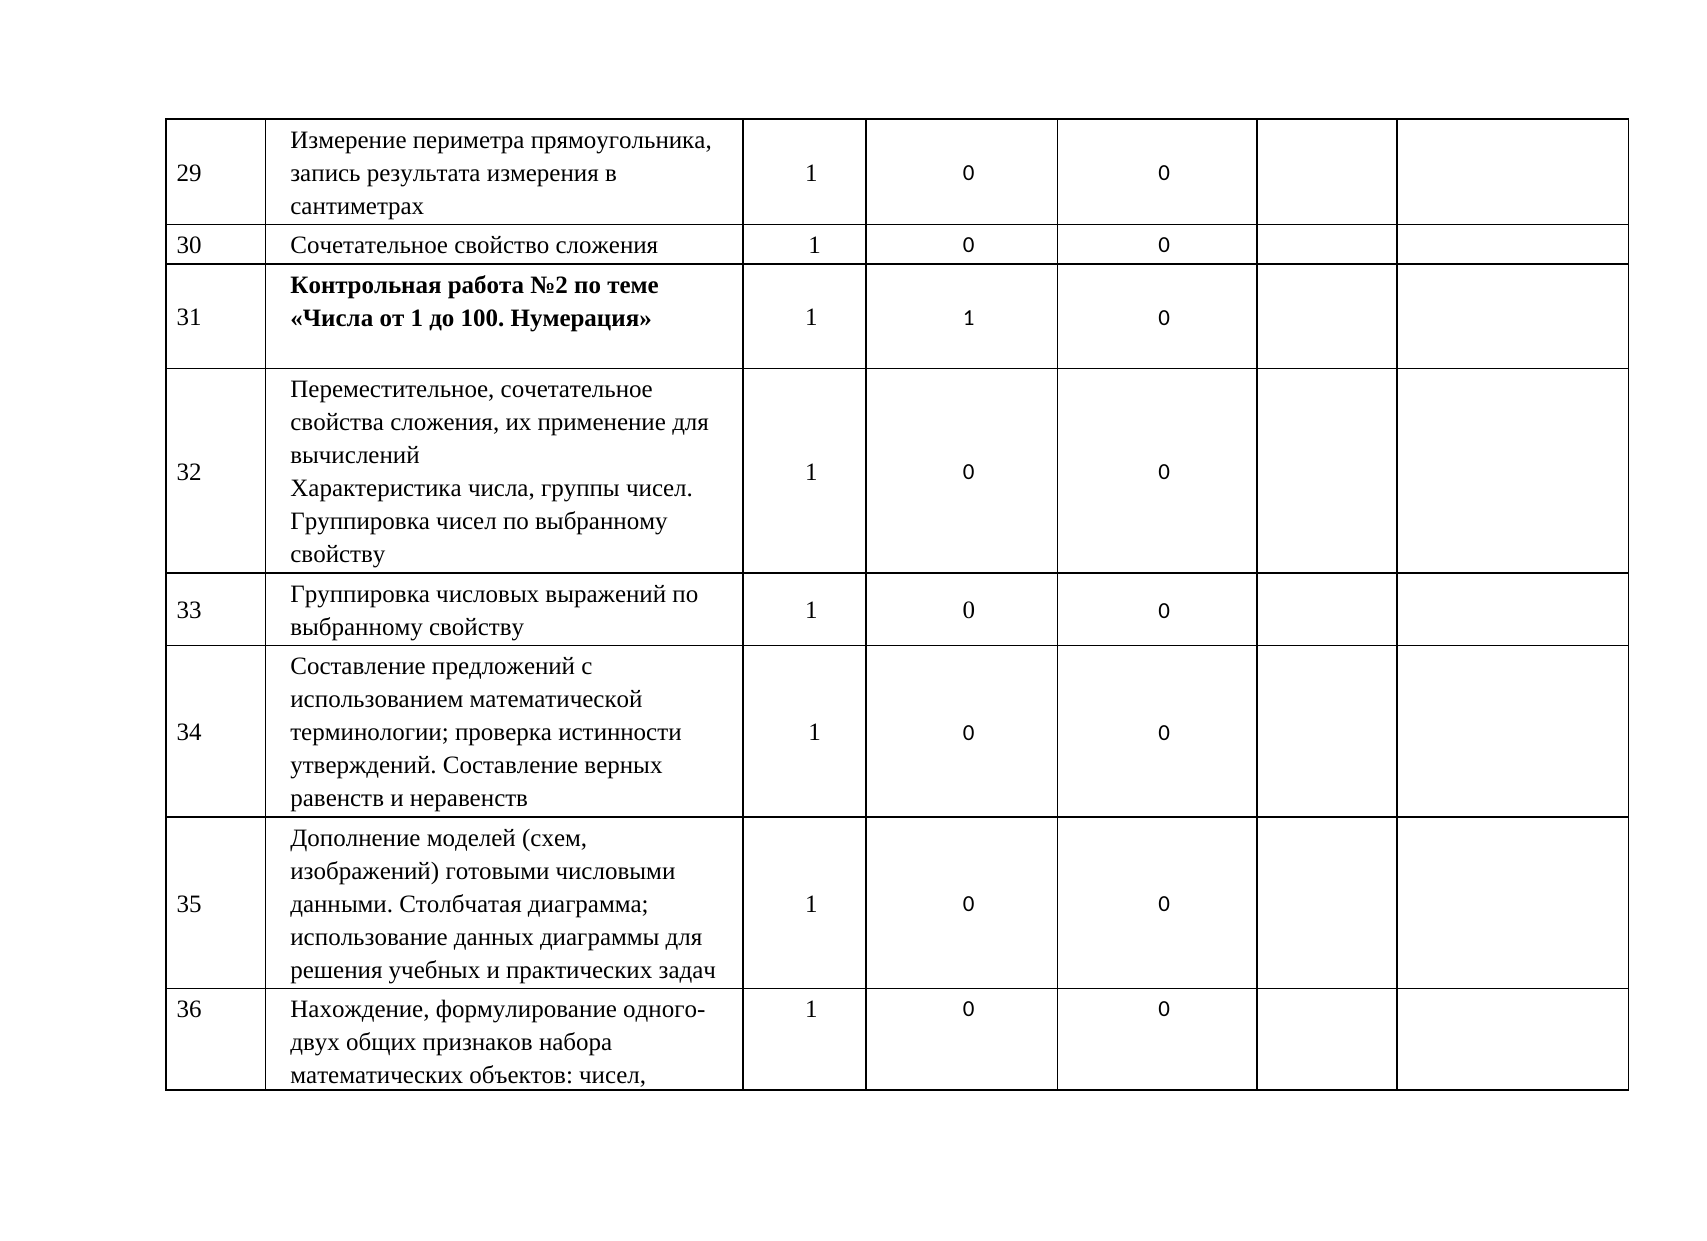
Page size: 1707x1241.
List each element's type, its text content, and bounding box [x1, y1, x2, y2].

table_cell 0 [867, 574, 1057, 644]
table_cell Измерение периметра прямоугольника, запись результата измерения в сантиметрах [266, 120, 742, 223]
table_cell 1 [867, 265, 1057, 368]
table_cell 0 [1058, 989, 1256, 1089]
table_cell Дополнение моделей (схем, изображений) готовыми числовыми данными. Столбчатая диаграмма; использование данных диаграммы для решения учебных и практических задач [266, 818, 742, 987]
table_cell 1 [744, 265, 865, 368]
table_cell 0 [867, 989, 1057, 1089]
table_cell [1398, 818, 1628, 987]
table_cell 1 [744, 120, 865, 223]
table_cell 1 [744, 225, 865, 263]
table_cell 0 [1058, 574, 1256, 644]
table_cell 1 [744, 574, 865, 644]
table_cell 0 [867, 646, 1057, 816]
table_cell [1398, 120, 1628, 223]
table_cell Группировка числовых выражений по выбранному свойству [266, 574, 742, 644]
table_cell [1258, 265, 1396, 368]
table_cell 1 [744, 646, 865, 816]
table_cell 33 [167, 574, 265, 644]
table_cell [1398, 989, 1628, 1089]
table_cell 0 [1058, 369, 1256, 572]
table_cell 1 [744, 369, 865, 572]
table_cell [1258, 646, 1396, 816]
table_cell 0 [867, 225, 1057, 263]
table_cell 1 [744, 818, 865, 987]
table_cell [1258, 574, 1396, 644]
table_cell 30 [167, 225, 265, 263]
table_cell 1 [744, 989, 865, 1089]
table_cell Переместительное, сочетательное свойства сложения, их применение для вычислений Характеристика числа, группы чисел. Группировка чисел по выбранному свойству [266, 369, 742, 572]
table_cell [1398, 225, 1628, 263]
table_cell 0 [867, 818, 1057, 987]
table_cell 34 [167, 646, 265, 816]
table_cell [1398, 574, 1628, 644]
table_cell [1258, 369, 1396, 572]
table_cell 31 [167, 265, 265, 368]
table_cell 36 [167, 989, 265, 1089]
table_cell 0 [1058, 225, 1256, 263]
table_cell Составление предложений с использованием математической терминологии; проверка истинности утверждений. Составление верных равенств и неравенств [266, 646, 742, 816]
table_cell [266, 989, 742, 1089]
table_cell [1398, 646, 1628, 816]
table_cell 32 [167, 369, 265, 572]
table_cell [1258, 818, 1396, 987]
table_cell [1258, 225, 1396, 263]
table_cell 29 [167, 120, 265, 223]
table_cell 0 [1058, 646, 1256, 816]
table_cell [1258, 120, 1396, 223]
table_cell 0 [1058, 265, 1256, 368]
table_cell 0 [1058, 120, 1256, 223]
table_cell 0 [1058, 818, 1256, 987]
table_cell 0 [867, 120, 1057, 223]
table_cell Контрольная работа №2 по теме «Числа от 1 до 100. Нумерация» [266, 265, 742, 368]
table_cell [1398, 265, 1628, 368]
table_cell Сочетательное свойство сложения [266, 225, 742, 263]
table_cell [1258, 989, 1396, 1089]
table_cell [1398, 369, 1628, 572]
table_cell 0 [867, 369, 1057, 572]
table_cell 35 [167, 818, 265, 987]
